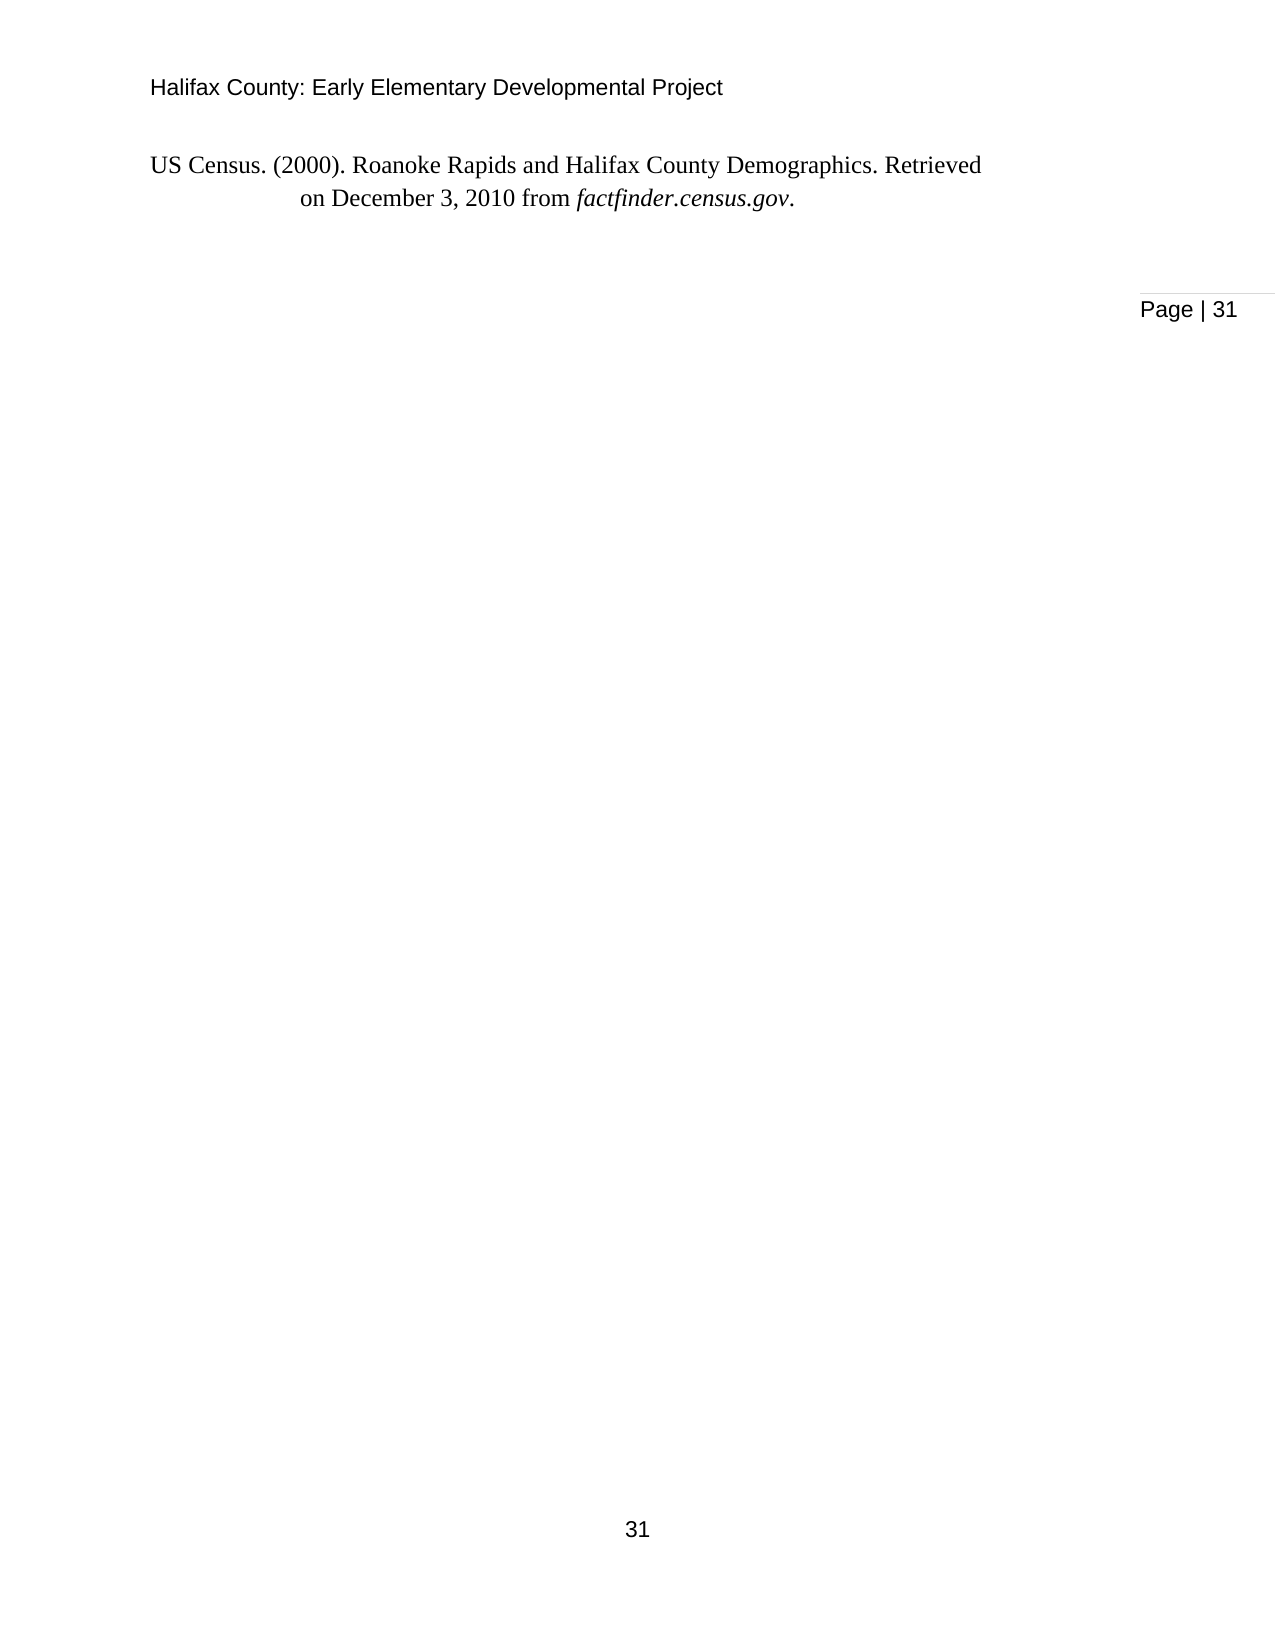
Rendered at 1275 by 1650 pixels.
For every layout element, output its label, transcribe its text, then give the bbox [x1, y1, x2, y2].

text US Census. (2000). Roanoke Rapids and Halifax County Demographics. Retrieved on December 3, 2010 from factfinder.census.gov. [150, 150, 1125, 212]
